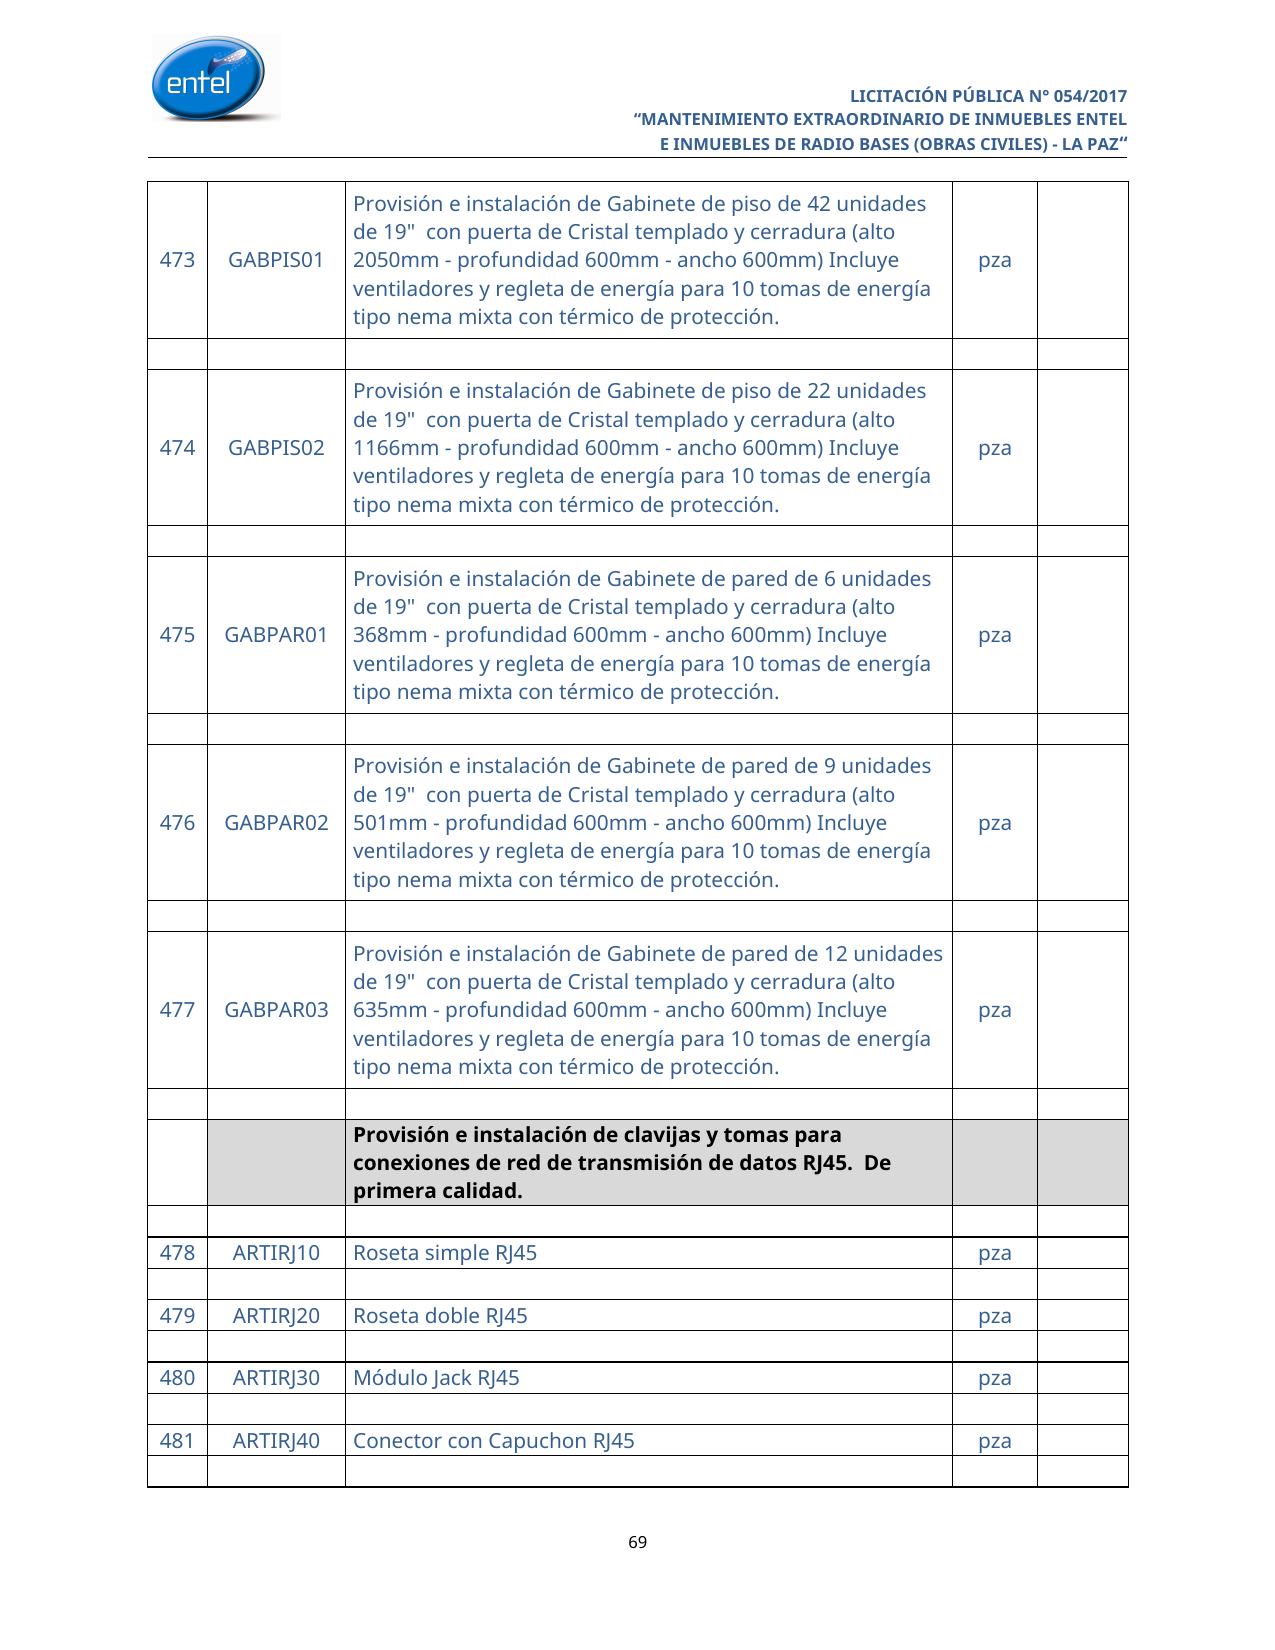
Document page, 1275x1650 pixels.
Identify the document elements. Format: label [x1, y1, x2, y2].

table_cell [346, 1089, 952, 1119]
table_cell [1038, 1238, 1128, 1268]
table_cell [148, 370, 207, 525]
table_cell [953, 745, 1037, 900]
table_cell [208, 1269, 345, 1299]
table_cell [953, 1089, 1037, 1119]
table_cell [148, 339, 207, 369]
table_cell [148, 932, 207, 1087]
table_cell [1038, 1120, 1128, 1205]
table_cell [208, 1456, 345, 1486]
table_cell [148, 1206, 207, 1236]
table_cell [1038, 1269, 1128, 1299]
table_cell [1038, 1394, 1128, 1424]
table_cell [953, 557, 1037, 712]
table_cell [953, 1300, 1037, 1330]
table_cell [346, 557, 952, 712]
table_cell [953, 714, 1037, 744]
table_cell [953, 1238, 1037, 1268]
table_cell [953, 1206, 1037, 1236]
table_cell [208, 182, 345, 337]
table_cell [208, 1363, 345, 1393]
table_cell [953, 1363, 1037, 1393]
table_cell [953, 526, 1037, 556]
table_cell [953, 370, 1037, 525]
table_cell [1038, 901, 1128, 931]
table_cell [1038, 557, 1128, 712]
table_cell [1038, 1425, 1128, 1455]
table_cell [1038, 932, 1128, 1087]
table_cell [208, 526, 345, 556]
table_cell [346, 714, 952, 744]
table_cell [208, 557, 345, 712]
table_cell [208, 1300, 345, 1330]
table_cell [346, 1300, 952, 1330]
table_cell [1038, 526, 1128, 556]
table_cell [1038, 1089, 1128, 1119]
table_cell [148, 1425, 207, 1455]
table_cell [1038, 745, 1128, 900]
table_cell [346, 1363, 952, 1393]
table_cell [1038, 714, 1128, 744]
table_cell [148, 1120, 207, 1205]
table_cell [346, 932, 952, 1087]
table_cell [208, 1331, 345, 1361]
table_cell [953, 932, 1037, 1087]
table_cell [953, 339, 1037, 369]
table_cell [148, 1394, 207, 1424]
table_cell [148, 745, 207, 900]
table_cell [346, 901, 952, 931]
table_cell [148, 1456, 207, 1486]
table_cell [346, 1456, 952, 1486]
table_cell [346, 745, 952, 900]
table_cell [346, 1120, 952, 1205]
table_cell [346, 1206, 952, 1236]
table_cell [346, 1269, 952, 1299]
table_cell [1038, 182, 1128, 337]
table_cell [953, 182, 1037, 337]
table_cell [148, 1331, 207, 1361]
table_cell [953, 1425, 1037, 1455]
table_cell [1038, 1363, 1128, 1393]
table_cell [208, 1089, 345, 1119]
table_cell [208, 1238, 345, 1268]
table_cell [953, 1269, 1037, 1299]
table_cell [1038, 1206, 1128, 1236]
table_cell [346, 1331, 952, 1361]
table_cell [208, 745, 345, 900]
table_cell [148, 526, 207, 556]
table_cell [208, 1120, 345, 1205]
picture [151, 34, 282, 122]
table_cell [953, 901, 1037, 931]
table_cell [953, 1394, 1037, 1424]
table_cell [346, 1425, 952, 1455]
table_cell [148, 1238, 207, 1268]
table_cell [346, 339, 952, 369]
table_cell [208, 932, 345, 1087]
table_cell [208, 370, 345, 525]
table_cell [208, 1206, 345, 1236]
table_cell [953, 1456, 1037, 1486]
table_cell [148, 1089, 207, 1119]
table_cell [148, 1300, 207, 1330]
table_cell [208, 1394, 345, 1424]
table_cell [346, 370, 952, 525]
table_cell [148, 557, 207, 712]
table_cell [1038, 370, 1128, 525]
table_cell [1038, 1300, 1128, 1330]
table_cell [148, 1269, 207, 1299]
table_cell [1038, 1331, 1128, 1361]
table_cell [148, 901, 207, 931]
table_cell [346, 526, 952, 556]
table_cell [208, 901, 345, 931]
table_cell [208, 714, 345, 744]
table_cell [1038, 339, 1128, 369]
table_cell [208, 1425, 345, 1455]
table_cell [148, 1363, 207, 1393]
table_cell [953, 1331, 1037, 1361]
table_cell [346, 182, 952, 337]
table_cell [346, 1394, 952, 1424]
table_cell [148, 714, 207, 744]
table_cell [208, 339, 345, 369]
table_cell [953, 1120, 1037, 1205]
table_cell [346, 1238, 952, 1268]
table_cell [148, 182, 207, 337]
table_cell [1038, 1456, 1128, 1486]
